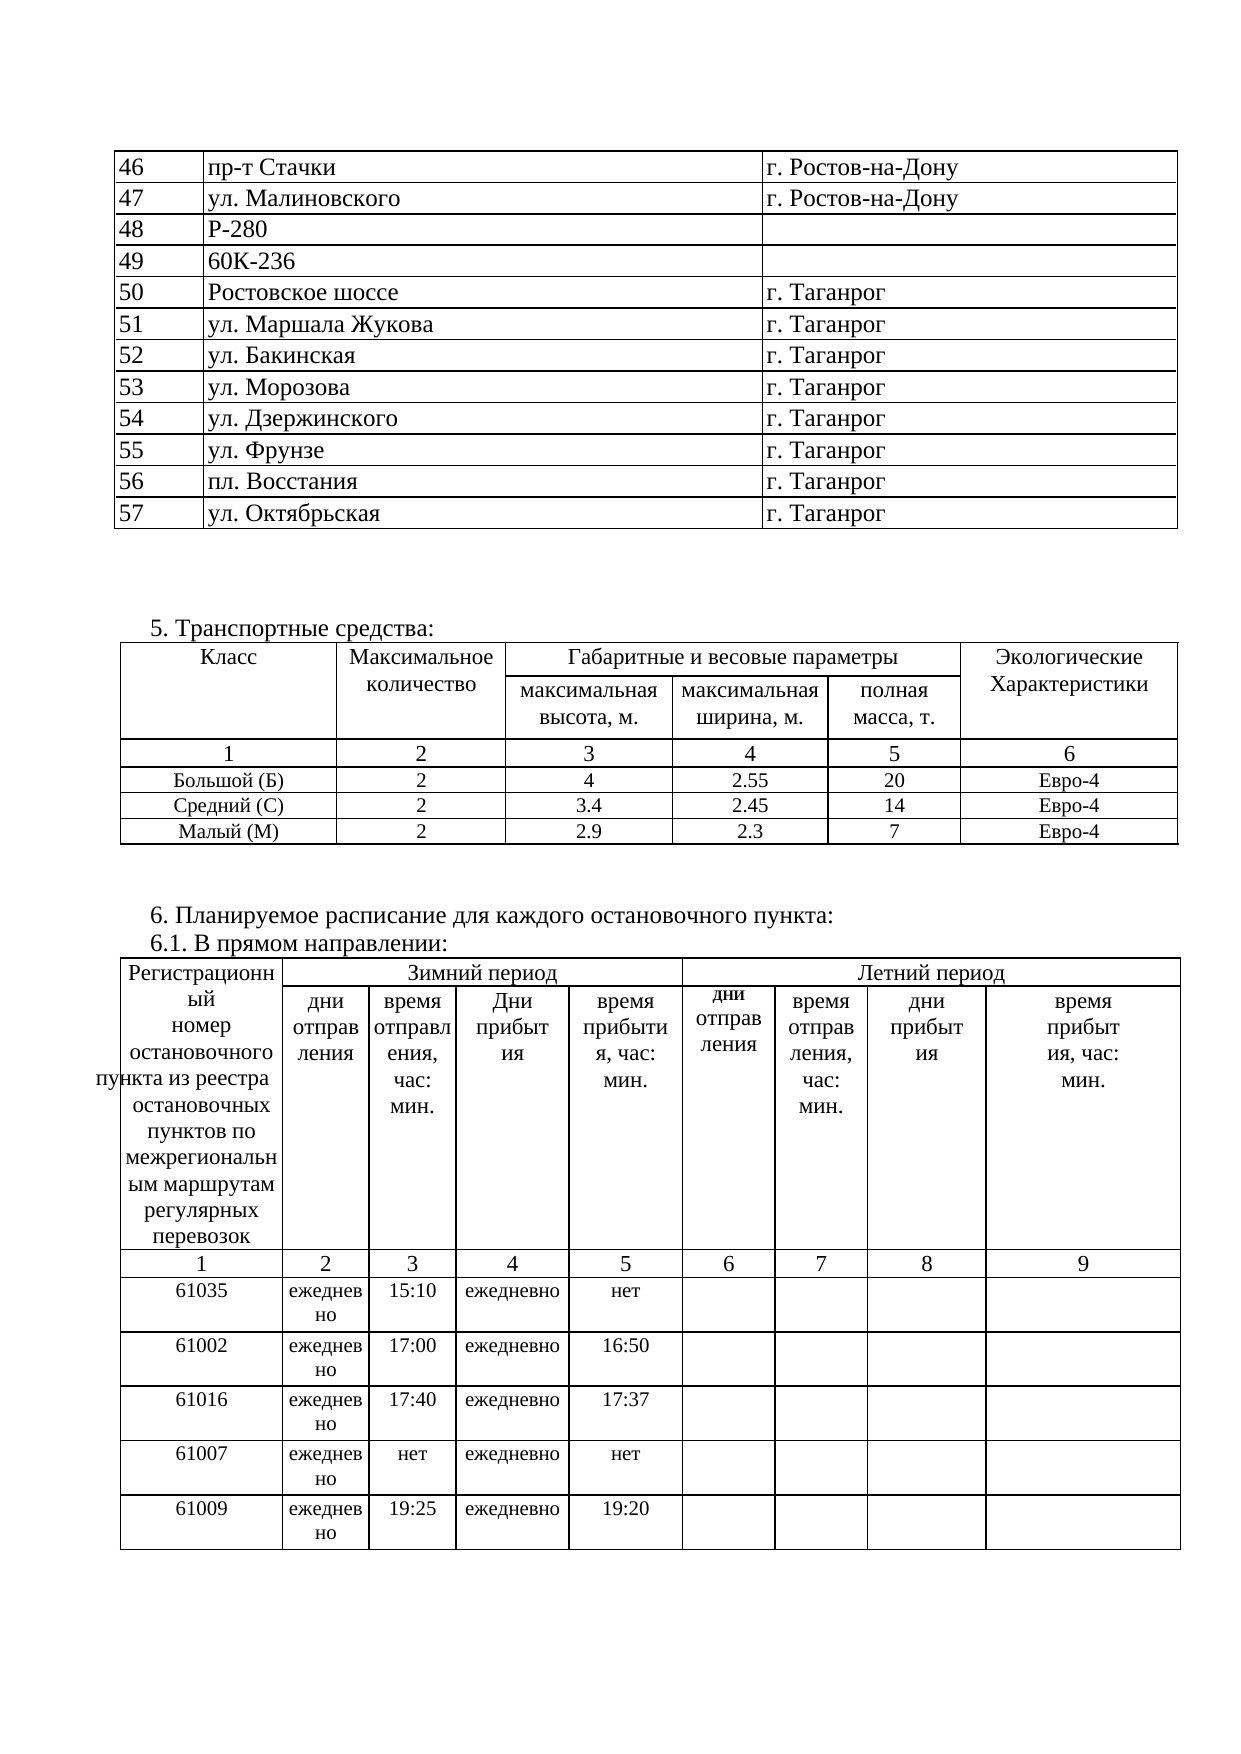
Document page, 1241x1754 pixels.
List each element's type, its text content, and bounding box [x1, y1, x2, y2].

table_cell 50 [115, 277, 203, 307]
table_cell Евро-4 [961, 768, 1177, 792]
table_header Зимний период [283, 959, 682, 985]
table_cell нет [370, 1441, 455, 1494]
table_cell г. Таганрог [763, 433, 1177, 464]
table_header Максимальное количество [337, 643, 505, 738]
table_cell ежедневно [283, 1387, 368, 1440]
table_cell Евро-4 [961, 793, 1177, 817]
table_cell [763, 213, 1177, 244]
table_cell 2.55 [673, 768, 827, 792]
table_cell [868, 1496, 985, 1548]
text 6. Планируемое расписание для каждого остановочного пункта: [150, 900, 1090, 928]
table_cell пл. Восстания [204, 466, 762, 496]
table_cell 6 [961, 740, 1177, 766]
table_cell [683, 1496, 774, 1548]
table_cell [776, 1387, 867, 1440]
table_cell Большой (Б) [121, 768, 336, 792]
table_cell нет [570, 1441, 682, 1494]
table_cell 61009 [121, 1496, 282, 1548]
table_cell 19:25 [370, 1496, 455, 1548]
table_cell ежедневно [283, 1333, 368, 1385]
table_cell [683, 1278, 774, 1331]
table_cell 3 [370, 1250, 455, 1277]
table_cell 16:50 [570, 1333, 682, 1385]
table_cell 4 [506, 768, 672, 792]
table_cell ул. Дзержинского [204, 403, 762, 433]
table_cell 2 [337, 793, 505, 817]
table_cell 14 [829, 793, 960, 817]
table_header Экологические Характеристики [961, 643, 1177, 738]
table_cell Малый (М) [121, 819, 336, 843]
table_cell [763, 244, 1177, 276]
table_cell [683, 1387, 774, 1440]
table_cell [868, 1441, 985, 1494]
table_cell максимальная ширина, м. [673, 677, 827, 738]
table_cell 61007 [121, 1441, 282, 1494]
text 5. Транспортные средства: [150, 613, 1090, 642]
table_cell 3 [506, 740, 672, 766]
table_cell 49 [115, 245, 203, 276]
table_cell 48 [115, 214, 203, 244]
table_cell г. Таганрог [763, 339, 1177, 370]
table_cell 8 [868, 1250, 985, 1277]
table_header Летний период [683, 959, 1180, 985]
table_cell [868, 1387, 985, 1440]
table_cell нет [570, 1278, 682, 1331]
table_cell [683, 1441, 774, 1494]
table_cell [776, 1496, 867, 1548]
table_cell [683, 1333, 774, 1385]
table_cell г. Таганрог [763, 496, 1177, 527]
table_cell [776, 1278, 867, 1331]
table_cell [868, 1333, 985, 1385]
table_cell 2 [283, 1250, 368, 1277]
table_cell г. Ростов-на-Дону [763, 152, 1177, 181]
table_cell ул. Малиновского [204, 183, 762, 213]
table_cell пр-т Стачки [204, 152, 762, 181]
table_cell 55 [115, 434, 203, 464]
table_cell полная масса, т. [829, 677, 960, 738]
table_cell [987, 1496, 1180, 1548]
table_cell 1 [121, 1250, 282, 1277]
table_cell время прибыт ия, час: мин. [987, 987, 1180, 1249]
table_cell 17:00 [370, 1333, 455, 1385]
table_cell ул. Морозова [204, 372, 762, 402]
table_cell Ростовское шоссе [204, 277, 762, 307]
table_cell 53 [115, 371, 203, 402]
table_cell Дни прибыт ия [457, 987, 568, 1249]
table_cell 61016 [121, 1387, 282, 1440]
table_cell ул. Маршала Жукова [204, 309, 762, 339]
table_cell Р-280 [204, 215, 762, 244]
table_cell 17:37 [570, 1387, 682, 1440]
table_cell 15:10 [370, 1278, 455, 1331]
table_cell [987, 1387, 1180, 1440]
table_cell ДНИ отправ ления [683, 987, 774, 1249]
table_cell 2.9 [506, 819, 672, 843]
table_cell 19:20 [570, 1496, 682, 1548]
table_cell Евро-4 [961, 819, 1177, 843]
table_header Регистрационный номер остановочного пункта из реестра остановочных пунктов по межрегиональным маршрутам регулярных перевозок [121, 959, 282, 1249]
table_cell [868, 1278, 985, 1331]
table_cell 2 [337, 768, 505, 792]
table_cell г. Ростов-на-Дону [763, 181, 1177, 213]
table_cell ежедневно [457, 1496, 568, 1548]
table_cell 7 [776, 1250, 867, 1277]
table_header Габаритные и весовые параметры [506, 643, 960, 675]
table_cell 61035 [121, 1278, 282, 1331]
table_cell г. Таганрог [763, 307, 1177, 339]
table_cell [987, 1278, 1180, 1331]
table_cell [776, 1333, 867, 1385]
table_cell [987, 1441, 1180, 1494]
table_cell ежедневно [457, 1333, 568, 1385]
table_cell ежедневно [283, 1278, 368, 1331]
table_cell 3.4 [506, 793, 672, 817]
table_cell 7 [829, 819, 960, 843]
table_cell 5 [570, 1250, 682, 1277]
table_cell 61002 [121, 1333, 282, 1385]
table_cell время отправ ления, час: мин. [776, 987, 867, 1249]
table_cell 54 [115, 403, 203, 433]
table_cell 2.3 [673, 819, 827, 843]
table_cell 20 [829, 768, 960, 792]
table_cell ежедневно [457, 1441, 568, 1494]
table_cell дни отправ ления [283, 987, 368, 1249]
table_cell время прибыти я, час: мин. [570, 987, 682, 1249]
table_cell [987, 1333, 1180, 1385]
table_cell г. Таганрог [763, 276, 1177, 307]
table_cell ул. Фрунзе [204, 435, 762, 464]
table_cell 4 [673, 740, 827, 766]
table_cell Средний (С) [121, 793, 336, 817]
table_cell 47 [115, 183, 203, 213]
table_cell максимальная высота, м. [506, 677, 672, 738]
table_cell 2 [337, 740, 505, 766]
table_cell 2 [337, 819, 505, 843]
table_cell 1 [121, 740, 336, 766]
table_cell ежедневно [283, 1441, 368, 1494]
table_cell 9 [987, 1250, 1180, 1277]
table_cell 2.45 [673, 793, 827, 817]
table_cell г. Таганрог [763, 465, 1177, 496]
table_cell 6 [683, 1250, 774, 1277]
table_cell [776, 1441, 867, 1494]
table_cell время отправл ения, час: мин. [370, 987, 455, 1249]
table_cell ул. Бакинская [204, 340, 762, 370]
table_cell 57 [115, 497, 203, 527]
table_header Класс [121, 643, 336, 738]
table_cell г. Таганрог [763, 402, 1177, 433]
table_cell 52 [115, 340, 203, 370]
table_cell 46 [115, 152, 203, 181]
table_cell ежедневно [283, 1496, 368, 1548]
table_cell 60К-236 [204, 246, 762, 276]
table_cell 56 [115, 466, 203, 496]
table_cell 5 [829, 740, 960, 766]
table_cell 51 [115, 308, 203, 339]
table_cell ежедневно [457, 1278, 568, 1331]
table_cell дни прибыт ия [868, 987, 985, 1249]
table_cell ул. Октябрьская [204, 498, 762, 527]
table_cell 4 [457, 1250, 568, 1277]
text 6.1. В прямом направлении: [150, 928, 1090, 957]
table_cell г. Таганрог [763, 370, 1177, 402]
table_cell ежедневно [457, 1387, 568, 1440]
table_cell 17:40 [370, 1387, 455, 1440]
